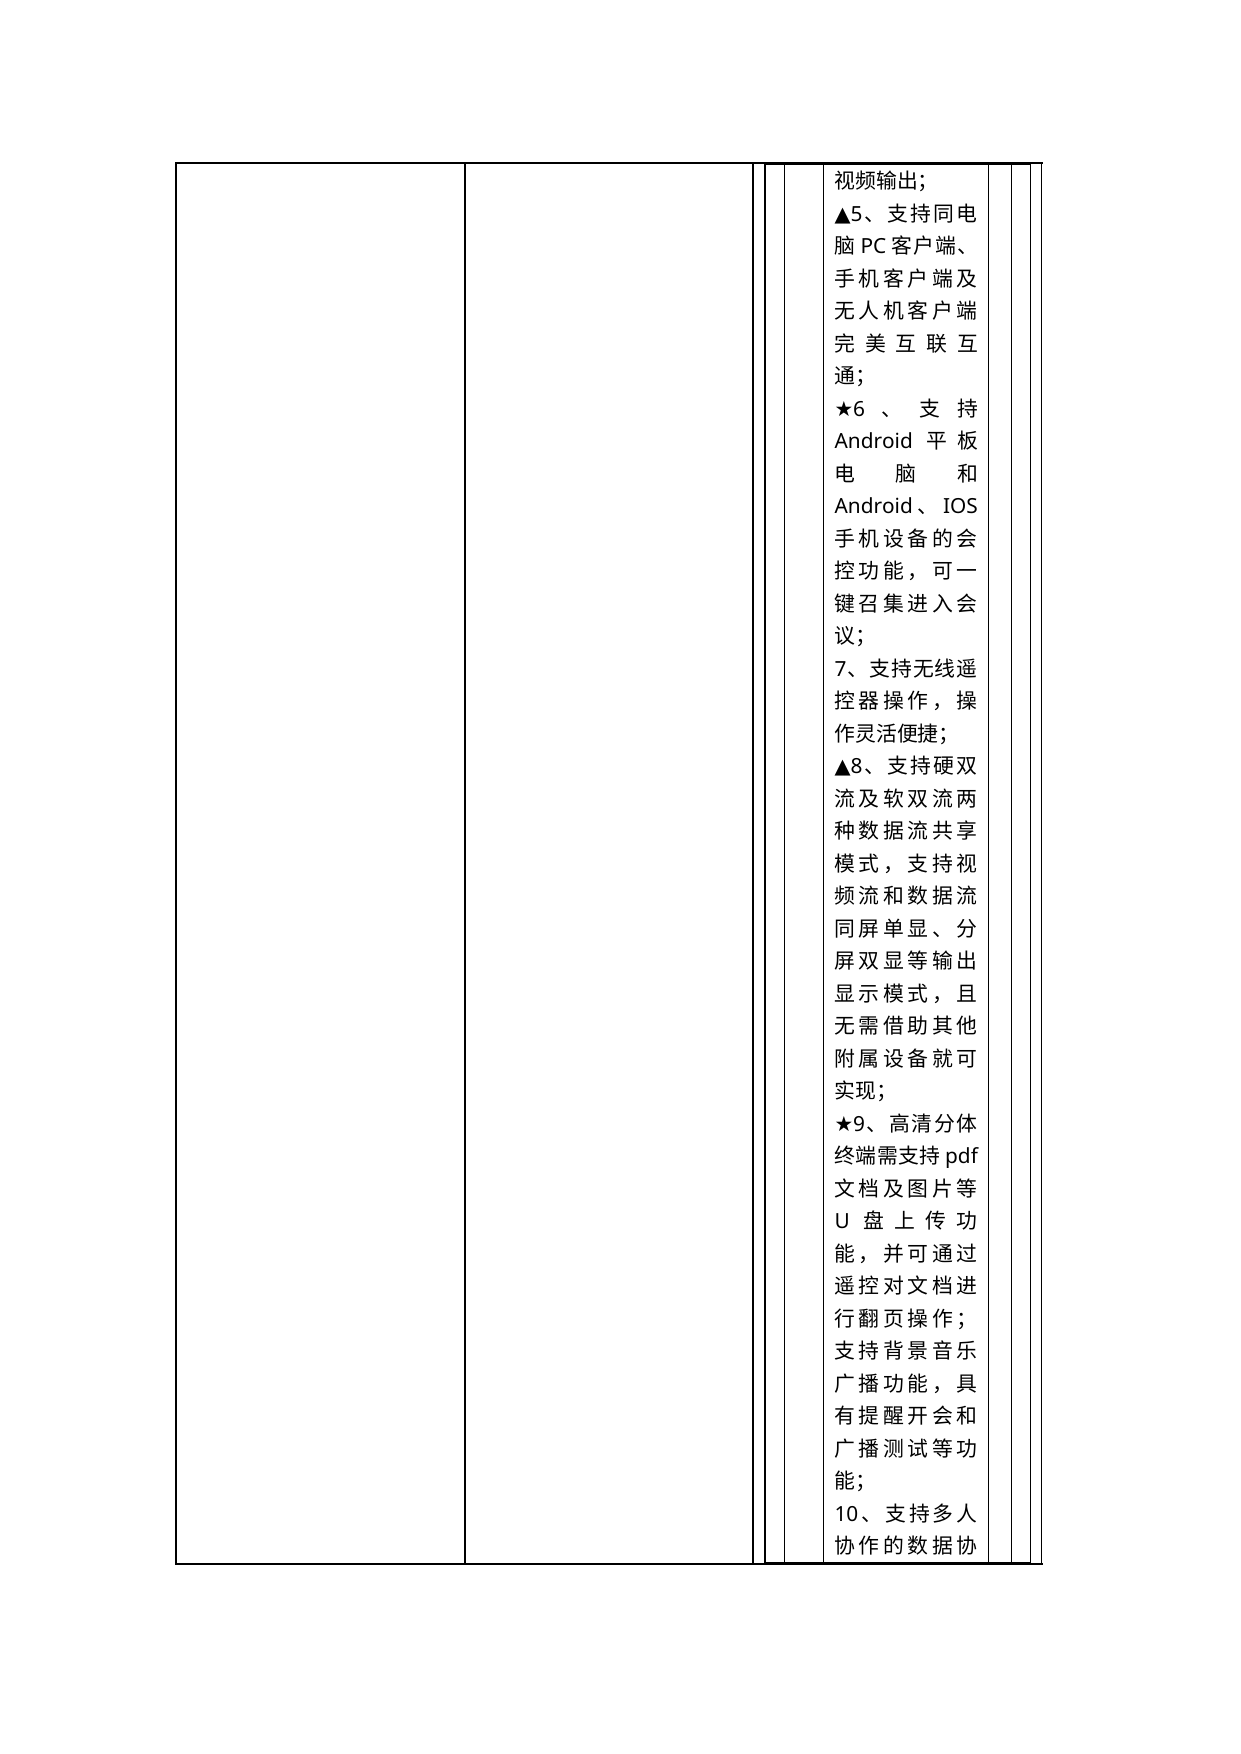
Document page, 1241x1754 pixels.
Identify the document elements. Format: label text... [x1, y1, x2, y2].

table_cell [824, 165, 988, 1562]
table_cell [1031, 164, 1041, 1563]
table_cell [754, 164, 764, 1563]
table_cell [766, 165, 784, 1562]
table_cell 1 [177, 164, 464, 1563]
table_cell [1012, 165, 1030, 1562]
table_cell [785, 165, 823, 1562]
table_cell [466, 164, 752, 1563]
table_cell [989, 165, 1011, 1562]
